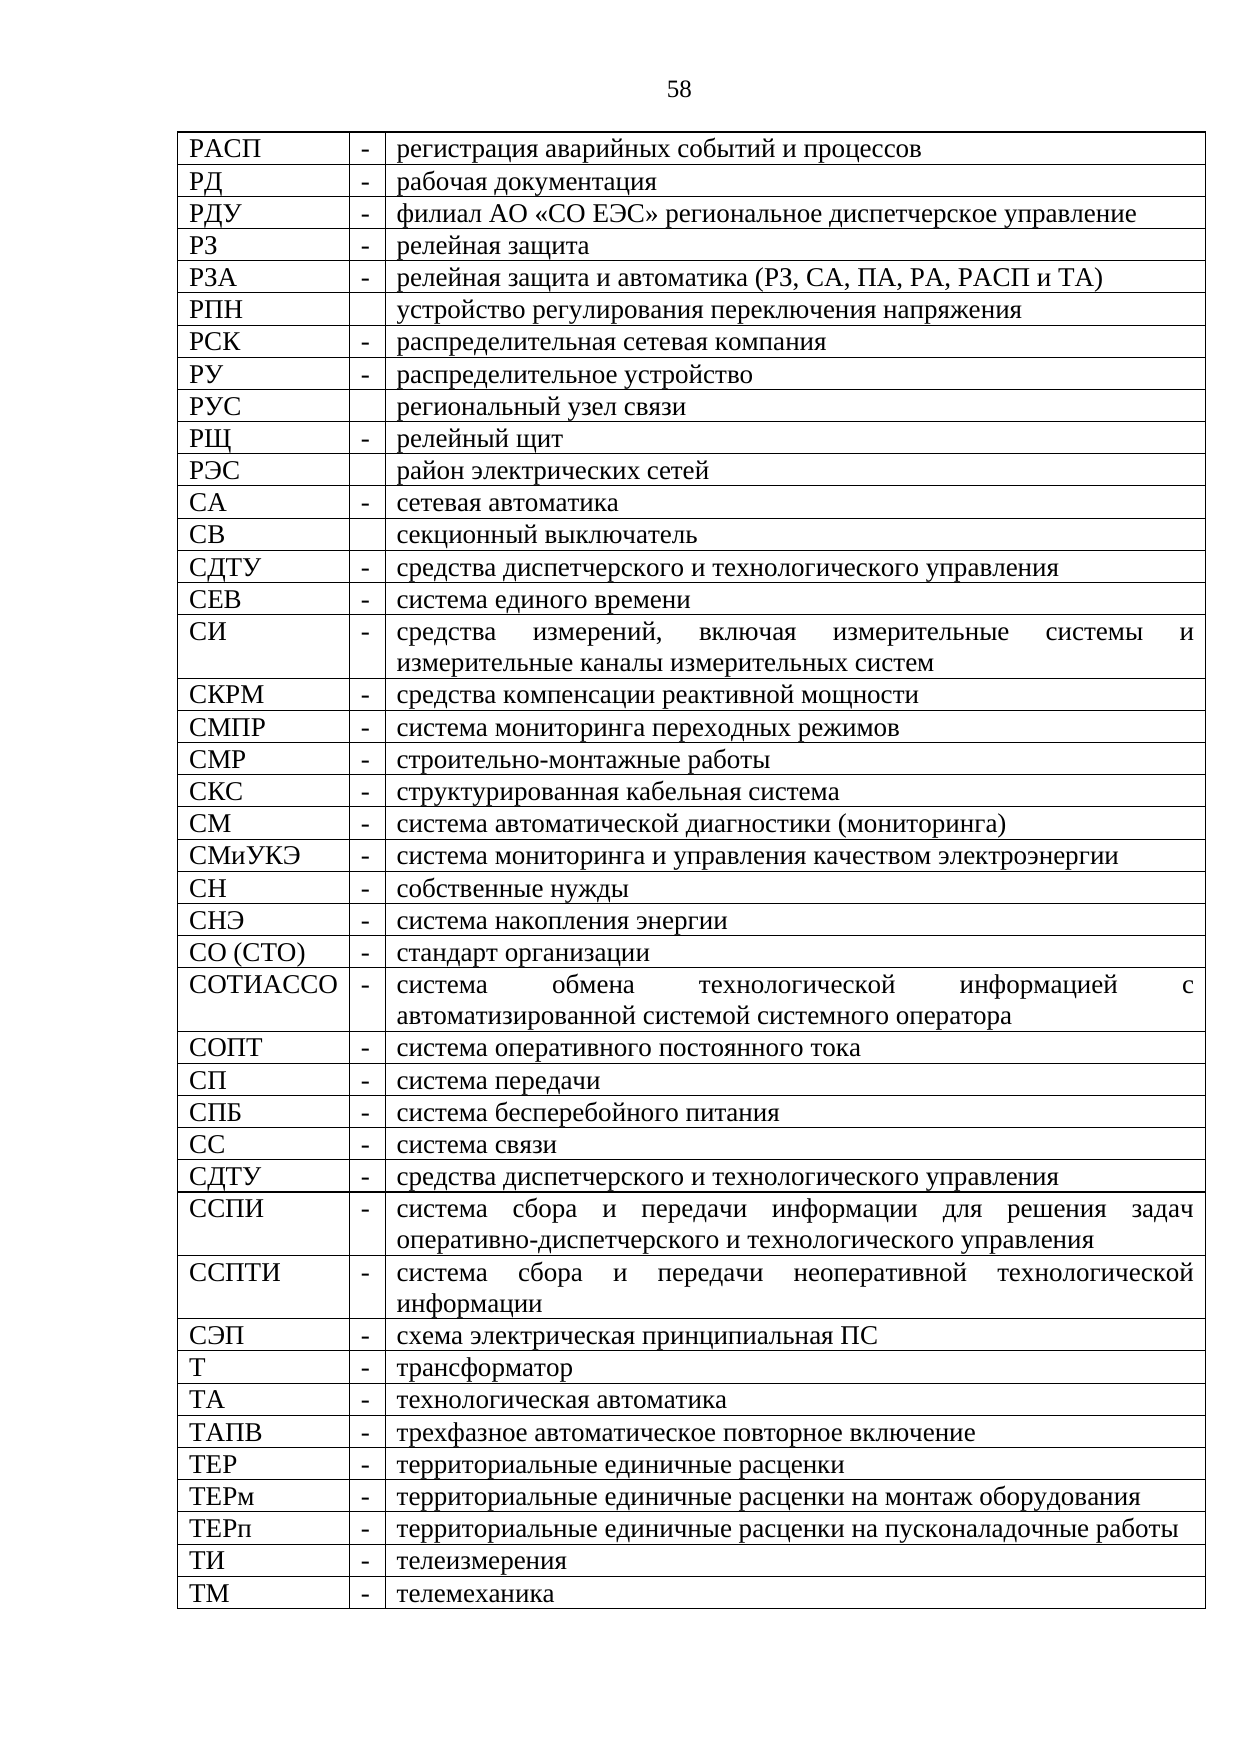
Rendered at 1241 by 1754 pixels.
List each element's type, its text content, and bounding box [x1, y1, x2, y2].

table_cell - [350, 1032, 385, 1063]
table_cell ССПТИ [178, 1256, 349, 1318]
table_cell регистрация аварийных событий и процессов [386, 133, 1205, 163]
table_cell - [350, 1256, 385, 1318]
table_cell СП [178, 1064, 349, 1095]
table_cell РЗ [178, 229, 349, 260]
table_cell СЕВ [178, 583, 349, 614]
table_cell СВ [178, 519, 349, 550]
table_cell - [350, 1351, 385, 1382]
table_cell [350, 390, 385, 421]
table_cell система накопления энергии [386, 904, 1205, 935]
table_cell СОПТ [178, 1032, 349, 1063]
table_cell трехфазное автоматическое повторное включение [386, 1416, 1205, 1447]
table_cell - [350, 1319, 385, 1350]
table_cell - [350, 1384, 385, 1415]
table_cell релейная защита [386, 229, 1205, 260]
table_cell распределительная сетевая компания [386, 326, 1205, 357]
table_cell ТИ [178, 1545, 349, 1576]
table_cell технологическая автоматика [386, 1384, 1205, 1415]
table_cell РЩ [178, 422, 349, 453]
table_cell - [350, 358, 385, 389]
table_cell РД [178, 165, 349, 196]
table_cell район электрических сетей [386, 454, 1205, 485]
table_cell ТАПВ [178, 1416, 349, 1447]
table_cell - [350, 936, 385, 967]
table_cell собственные нужды [386, 872, 1205, 903]
table_cell - [350, 1480, 385, 1511]
table_cell СМ [178, 807, 349, 838]
table_cell - [350, 679, 385, 710]
table_cell СМиУКЭ [178, 840, 349, 871]
table_cell схема электрическая принципиальная ПС [386, 1319, 1205, 1350]
table_cell - [350, 1096, 385, 1127]
table_cell - [350, 133, 385, 163]
table_cell - [350, 711, 385, 742]
table_cell территориальные единичные расценки на монтаж оборудования [386, 1480, 1205, 1511]
table_cell Т [178, 1351, 349, 1382]
table_cell - [350, 615, 385, 677]
table_cell ТЕРм [178, 1480, 349, 1511]
table_cell структурированная кабельная система [386, 775, 1205, 806]
table_cell - [350, 1160, 385, 1191]
table_cell РЗА [178, 261, 349, 292]
table_cell - [350, 840, 385, 871]
table_cell СО (СТО) [178, 936, 349, 967]
table_cell устройство регулирования переключения напряжения [386, 293, 1205, 324]
table_cell система сбора и передачи информации для решения задач оперативно-диспетчерского и технологического управления [386, 1193, 1205, 1255]
table_cell СИ [178, 615, 349, 677]
table_cell - [350, 904, 385, 935]
table_cell система связи [386, 1128, 1205, 1159]
table_cell система единого времени [386, 583, 1205, 614]
table_cell система оперативного постоянного тока [386, 1032, 1205, 1063]
table_cell ТА [178, 1384, 349, 1415]
table_cell - [350, 1545, 385, 1576]
table_cell средства диспетчерского и технологического управления [386, 551, 1205, 582]
table_cell СОТИАССО [178, 968, 349, 1031]
table_cell стандарт организации [386, 936, 1205, 967]
table_cell система мониторинга переходных режимов [386, 711, 1205, 742]
table_cell ТМ [178, 1577, 349, 1608]
table_cell РСК [178, 326, 349, 357]
table_cell СЭП [178, 1319, 349, 1350]
table_cell СМПР [178, 711, 349, 742]
table_cell СС [178, 1128, 349, 1159]
table_cell система передачи [386, 1064, 1205, 1095]
table_cell СН [178, 872, 349, 903]
table_cell - [350, 807, 385, 838]
table_cell СДТУ [178, 551, 349, 582]
table_cell строительно-монтажные работы [386, 743, 1205, 774]
table_cell - [350, 968, 385, 1031]
table_cell система автоматической диагностики (мониторинга) [386, 807, 1205, 838]
table_cell СДТУ [178, 1160, 349, 1191]
table_cell система бесперебойного питания [386, 1096, 1205, 1127]
table_cell РПН [178, 293, 349, 324]
table_cell - [350, 1416, 385, 1447]
table_cell - [350, 261, 385, 292]
table_cell телемеханика [386, 1577, 1205, 1608]
table_cell - [350, 583, 385, 614]
table_cell СА [178, 486, 349, 518]
table_cell ТЕР [178, 1448, 349, 1479]
table_cell секционный выключатель [386, 519, 1205, 550]
table_cell территориальные единичные расценки [386, 1448, 1205, 1479]
table_cell - [350, 326, 385, 357]
table_cell - [350, 197, 385, 228]
table_cell [350, 454, 385, 485]
table_cell - [350, 551, 385, 582]
table_cell система сбора и передачи неоперативной технологической информации [386, 1256, 1205, 1318]
table_cell - [350, 1577, 385, 1608]
table_cell региональный узел связи [386, 390, 1205, 421]
table_cell релейный щит [386, 422, 1205, 453]
table_cell СПБ [178, 1096, 349, 1127]
table_cell РДУ [178, 197, 349, 228]
table_cell РУ [178, 358, 349, 389]
table_cell - [350, 1193, 385, 1255]
table_cell средства диспетчерского и технологического управления [386, 1160, 1205, 1191]
table_cell сетевая автоматика [386, 486, 1205, 518]
table_cell - [350, 743, 385, 774]
table_cell средства измерений, включая измерительные системы и измерительные каналы измерительных систем [386, 615, 1205, 677]
table_cell - [350, 1064, 385, 1095]
table_cell рабочая документация [386, 165, 1205, 196]
table_cell СМР [178, 743, 349, 774]
table_cell система мониторинга и управления качеством электроэнергии [386, 840, 1205, 871]
table_cell - [350, 775, 385, 806]
table_cell - [350, 1512, 385, 1543]
table_cell - [350, 486, 385, 518]
table_cell - [350, 229, 385, 260]
table_cell РЭС [178, 454, 349, 485]
table_cell релейная защита и автоматика (РЗ, СА, ПА, РА, РАСП и ТА) [386, 261, 1205, 292]
table_cell средства компенсации реактивной мощности [386, 679, 1205, 710]
table_cell - [350, 1448, 385, 1479]
table_cell РУС [178, 390, 349, 421]
table_cell трансформатор [386, 1351, 1205, 1382]
table_cell РАСП [178, 133, 349, 163]
table_cell филиал АО «СО ЕЭС» региональное диспетчерское управление [386, 197, 1205, 228]
table_cell ССПИ [178, 1193, 349, 1255]
table_cell телеизмерения [386, 1545, 1205, 1576]
table_cell [350, 293, 385, 324]
table_cell - [350, 422, 385, 453]
table_cell - [350, 1128, 385, 1159]
table_cell ТЕРп [178, 1512, 349, 1543]
table_cell территориальные единичные расценки на пусконаладочные работы [386, 1512, 1205, 1543]
table_cell система обмена технологической информацией с автоматизированной системой системного оператора [386, 968, 1205, 1031]
table_cell СКС [178, 775, 349, 806]
table_cell - [350, 165, 385, 196]
table_cell СКРМ [178, 679, 349, 710]
table_cell СНЭ [178, 904, 349, 935]
table_cell [350, 519, 385, 550]
table_cell распределительное устройство [386, 358, 1205, 389]
table_cell - [350, 872, 385, 903]
